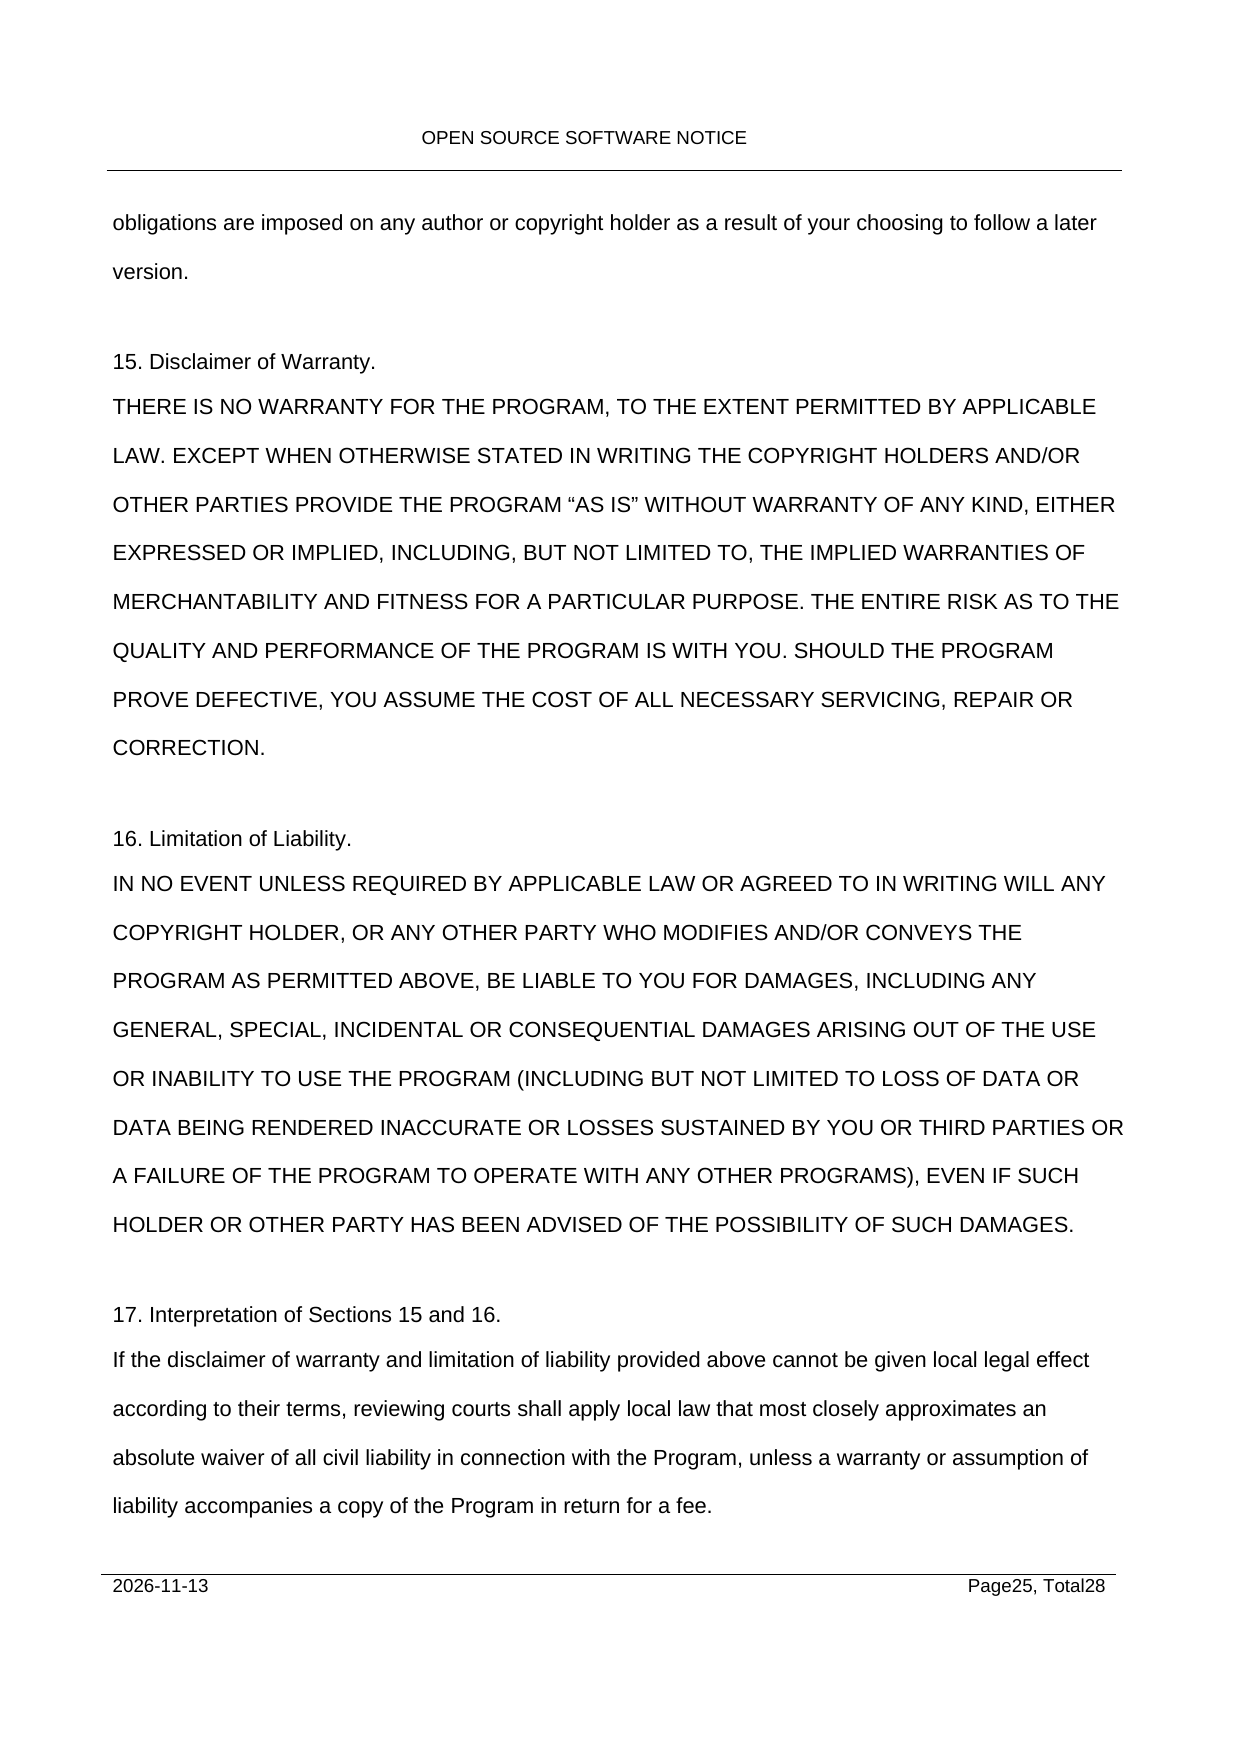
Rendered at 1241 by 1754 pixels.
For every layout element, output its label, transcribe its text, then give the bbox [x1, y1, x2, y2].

text IN NO EVENT UNLESS REQUIRED BY APPLICABLE LAW OR AGREED TO IN WRITING WILL ANY COPYRIGHT HOLDER, OR ANY OTHER PARTY WHO MODIFIES AND/OR CONVEYS THE PROGRAM AS PERMITTED ABOVE, BE LIABLE TO YOU FOR DAMAGES, INCLUDING ANY GENERAL, SPECIAL, INCIDENTAL OR CONSEQUENTIAL DAMAGES ARISING OUT OF THE USE OR INABILITY TO USE THE PROGRAM (INCLUDING BUT NOT LIMITED TO LOSS OF DATA OR DATA BEING RENDERED INACCURATE OR LOSSES SUSTAINED BY YOU OR THIRD PARTIES OR A FAILURE OF THE PROGRAM TO OPERATE WITH ANY OTHER PROGRAMS), EVEN IF SUCH HOLDER OR OTHER PARTY HAS BEEN ADVISED OF THE POSSIBILITY OF SUCH DAMAGES. [112, 867, 1128, 1241]
text 15. Disclaimer of Warranty. [112, 345, 1128, 378]
text 17. Interpretation of Sections 15 and 16. [112, 1298, 1128, 1331]
text If the disclaimer of warranty and limitation of liability provided above cannot be given local legal effect according to their terms, reviewing courts shall apply local law that most closely approximates an absolute waiver of all civil liability in connection with the Program, unless a warranty or assumption of liability accompanies a copy of the Program in return for a fee. [112, 1343, 1128, 1522]
text THERE IS NO WARRANTY FOR THE PROGRAM, TO THE EXTENT PERMITTED BY APPLICABLE LAW. EXCEPT WHEN OTHERWISE STATED IN WRITING THE COPYRIGHT HOLDERS AND/OR OTHER PARTIES PROVIDE THE PROGRAM “AS IS” WITHOUT WARRANTY OF ANY KIND, EITHER EXPRESSED OR IMPLIED, INCLUDING, BUT NOT LIMITED TO, THE IMPLIED WARRANTIES OF MERCHANTABILITY AND FITNESS FOR A PARTICULAR PURPOSE. THE ENTIRE RISK AS TO THE QUALITY AND PERFORMANCE OF THE PROGRAM IS WITH YOU. SHOULD THE PROGRAM PROVE DEFECTIVE, YOU ASSUME THE COST OF ALL NECESSARY SERVICING, REPAIR OR CORRECTION. [112, 390, 1128, 764]
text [112, 206, 1128, 288]
text 16. Limitation of Liability. [112, 822, 1128, 854]
